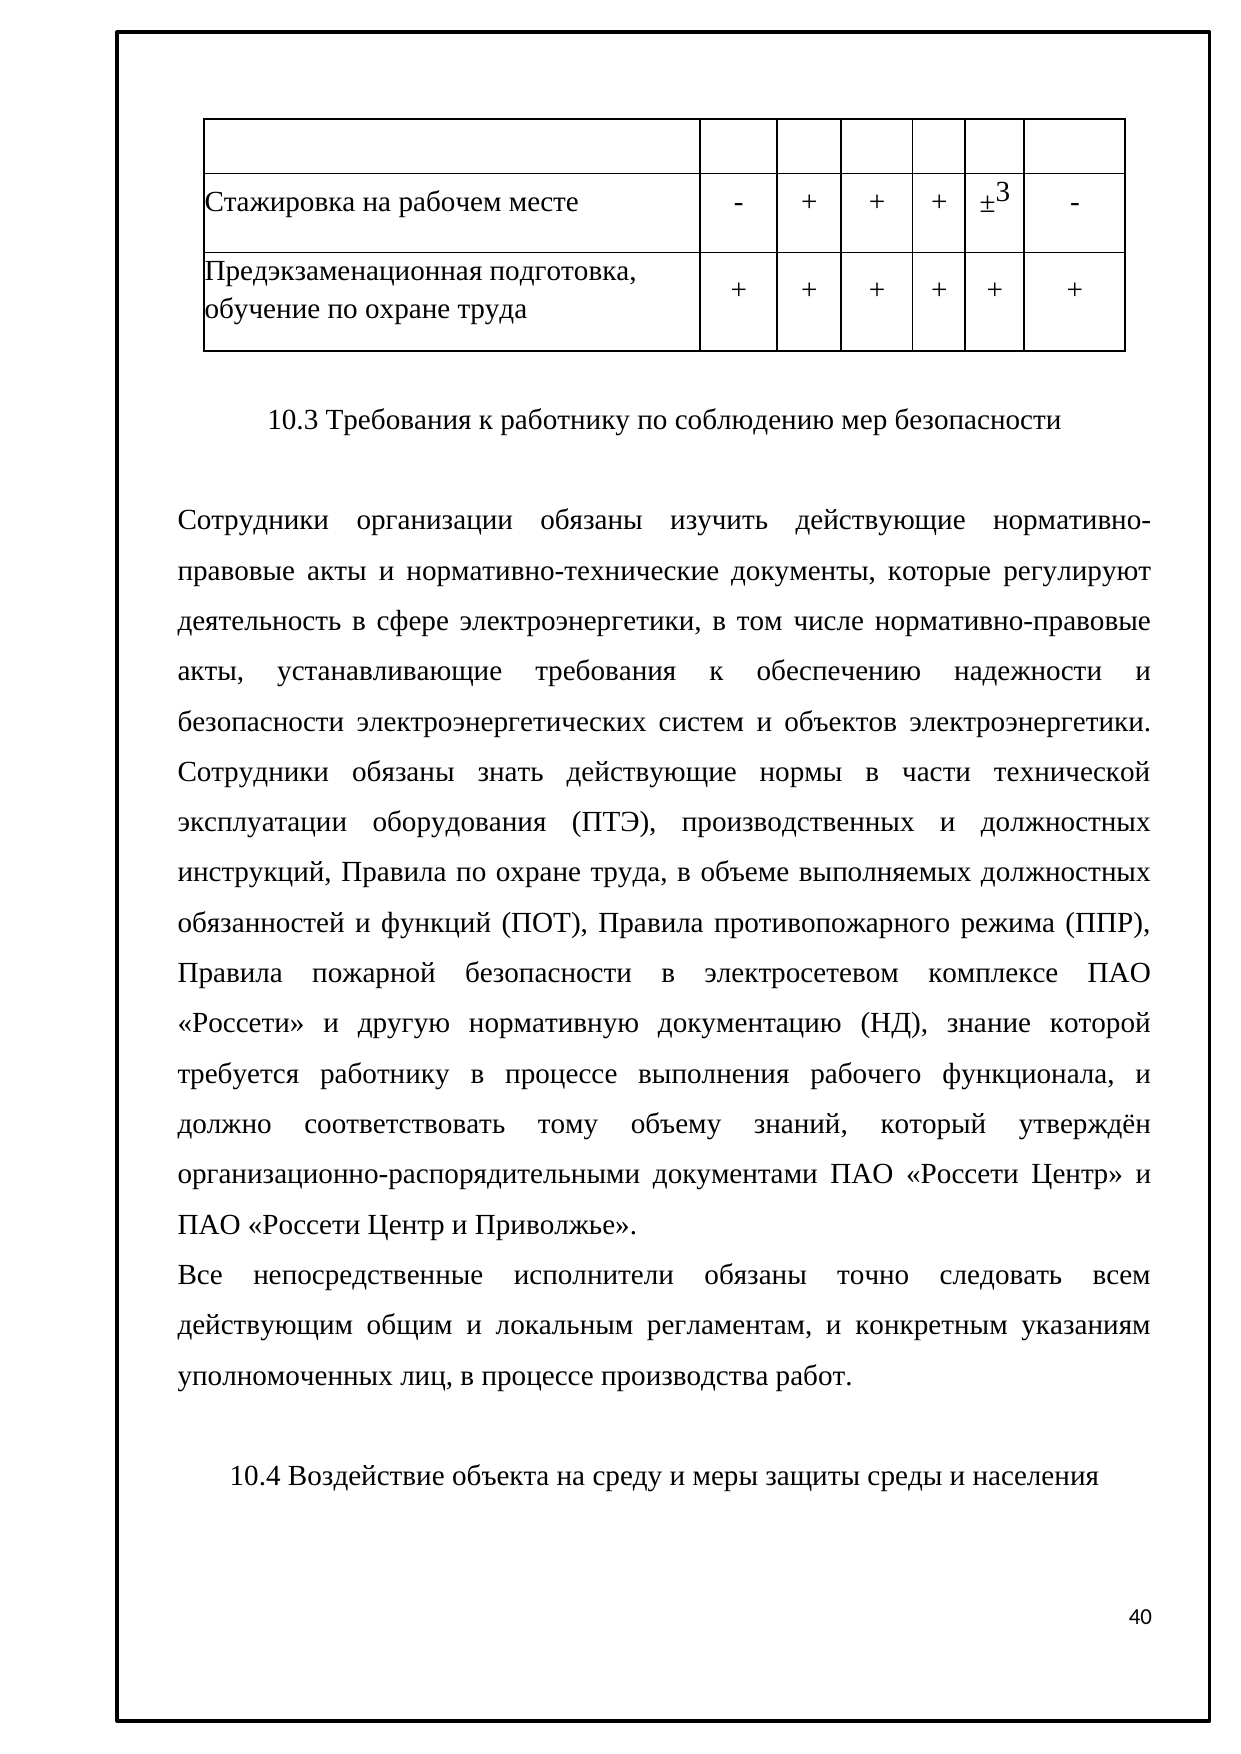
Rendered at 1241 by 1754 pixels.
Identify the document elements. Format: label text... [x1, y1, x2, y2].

text 10.3 Требования к работнику по соблюдению мер безопасности [177, 402, 1152, 435]
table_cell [205, 120, 699, 172]
text Все непосредственные исполнители обязаны точно следовать всем действующим общим и локальным регламентам, и конкретным указаниям уполномоченных лиц, в процессе производства работ. [177, 1257, 1152, 1391]
table_cell Стажировка на рабочем месте [205, 174, 699, 252]
text 10.4 Воздействие объекта на среду и меры защиты среды и населения [177, 1458, 1152, 1492]
table_cell + [778, 174, 840, 252]
table_cell + [778, 253, 840, 350]
table_cell + [701, 253, 776, 350]
table_cell + [842, 120, 912, 172]
table_cell - [701, 174, 776, 252]
table_cell + [913, 253, 964, 350]
table_cell + [842, 253, 912, 350]
table_cell + [842, 174, 912, 252]
table_cell - [966, 120, 1023, 172]
table_cell - [1025, 120, 1124, 172]
table_cell ±3 [966, 174, 1023, 252]
table_cell - [701, 120, 776, 172]
table_cell - [1025, 174, 1124, 252]
table_cell Предэкзаменационная подготовка, обучение по охране труда [205, 253, 699, 350]
table_cell + [778, 120, 840, 172]
table_cell + [913, 174, 964, 252]
table_cell + [966, 253, 1023, 350]
table_cell + [1025, 253, 1124, 350]
text Сотрудники организации обязаны изучить действующие нормативно-правовые акты и нормативно-технические документы, которые регулируют деятельность в сфере электроэнергетики, в том числе нормативно-правовые акты, устанавливающие требования к обеспечению надежности и безопасности электроэнергетических систем и объектов электроэнергетики. Сотрудники обязаны знать действующие нормы в части технической эксплуатации оборудования (ПТЭ), производственных и должностных инструкций, Правила по охране труда, в объеме выполняемых должностных обязанностей и функций (ПОТ), Правила противопожарного режима (ППР), Правила пожарной безопасности в электросетевом комплексе ПАО «Россети» и другую нормативную документацию (НД), знание которой требуется работнику в процессе выполнения рабочего функционала, и должно соответствовать тому объему знаний, который утверждён организационно-распорядительными документами ПАО «Россети Центр» и ПАО «Россети Центр и Приволжье». [177, 502, 1152, 1240]
table_cell + [913, 120, 964, 172]
